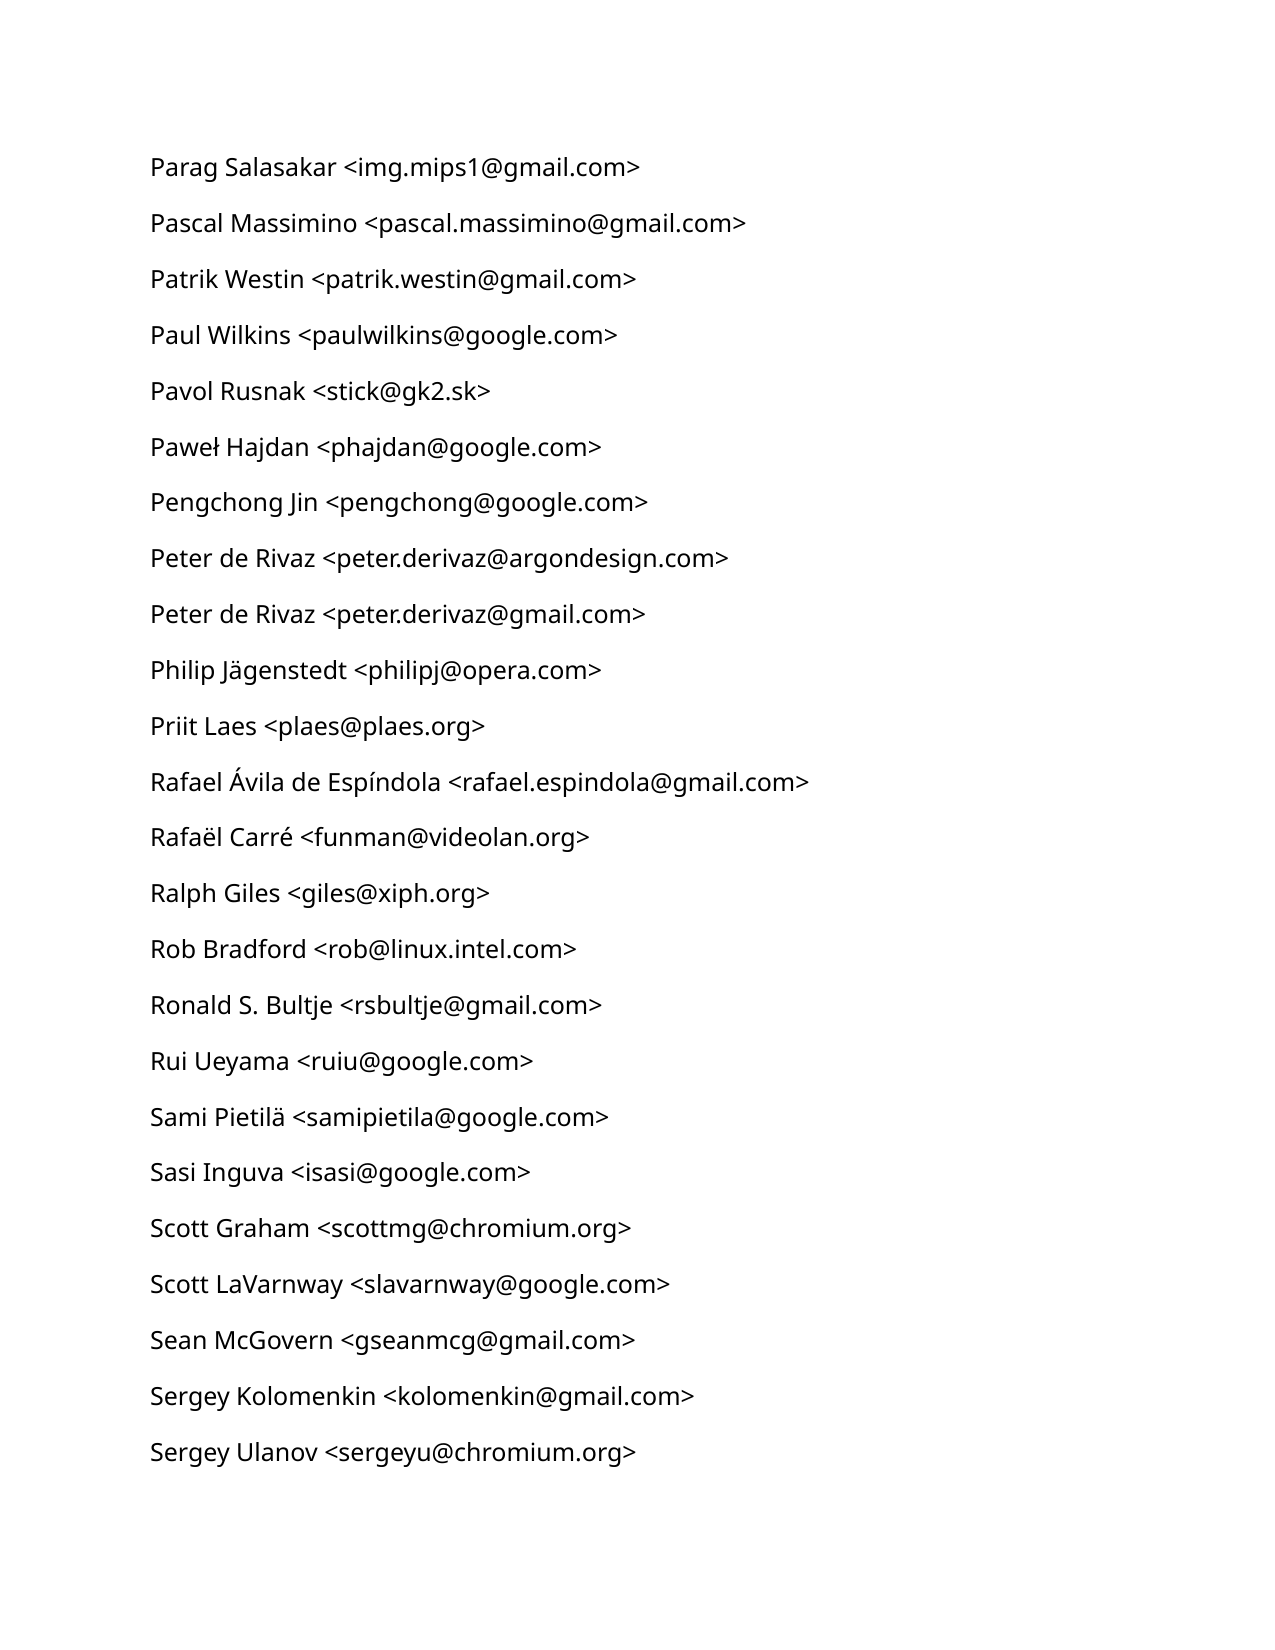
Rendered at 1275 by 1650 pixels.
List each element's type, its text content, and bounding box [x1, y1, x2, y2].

text Sean McGovern <gseanmcg@gmail.com> [150, 1322, 1125, 1357]
text Rafael Ávila de Espíndola <rafael.espindola@gmail.com> [150, 764, 1125, 798]
text Scott Graham <scottmg@chromium.org> [150, 1211, 1125, 1245]
text Rui Ueyama <ruiu@google.com> [150, 1043, 1125, 1077]
text Parag Salasakar <img.mips1@gmail.com> [150, 150, 1125, 184]
text Paul Wilkins <paulwilkins@google.com> [150, 317, 1125, 352]
text Rob Bradford <rob@linux.intel.com> [150, 932, 1125, 966]
text Priit Laes <plaes@plaes.org> [150, 708, 1125, 742]
text Sergey Kolomenkin <kolomenkin@gmail.com> [150, 1378, 1125, 1412]
text Pengchong Jin <pengchong@google.com> [150, 485, 1125, 519]
text Sasi Inguva <isasi@google.com> [150, 1155, 1125, 1189]
text Patrik Westin <patrik.westin@gmail.com> [150, 262, 1125, 296]
text Paweł Hajdan <phajdan@google.com> [150, 429, 1125, 463]
text Sergey Ulanov <sergeyu@chromium.org> [150, 1434, 1125, 1468]
text Peter de Rivaz <peter.derivaz@gmail.com> [150, 597, 1125, 631]
text Ronald S. Bultje <rsbultje@gmail.com> [150, 987, 1125, 1022]
text Ralph Giles <giles@xiph.org> [150, 876, 1125, 910]
text Sami Pietilä <samipietila@google.com> [150, 1099, 1125, 1133]
text Rafaël Carré <funman@videolan.org> [150, 820, 1125, 854]
text Peter de Rivaz <peter.derivaz@argondesign.com> [150, 541, 1125, 575]
text Pavol Rusnak <stick@gk2.sk> [150, 373, 1125, 407]
text Pascal Massimino <pascal.massimino@gmail.com> [150, 206, 1125, 240]
text Philip Jägenstedt <philipj@opera.com> [150, 652, 1125, 687]
text Scott LaVarnway <slavarnway@google.com> [150, 1267, 1125, 1301]
